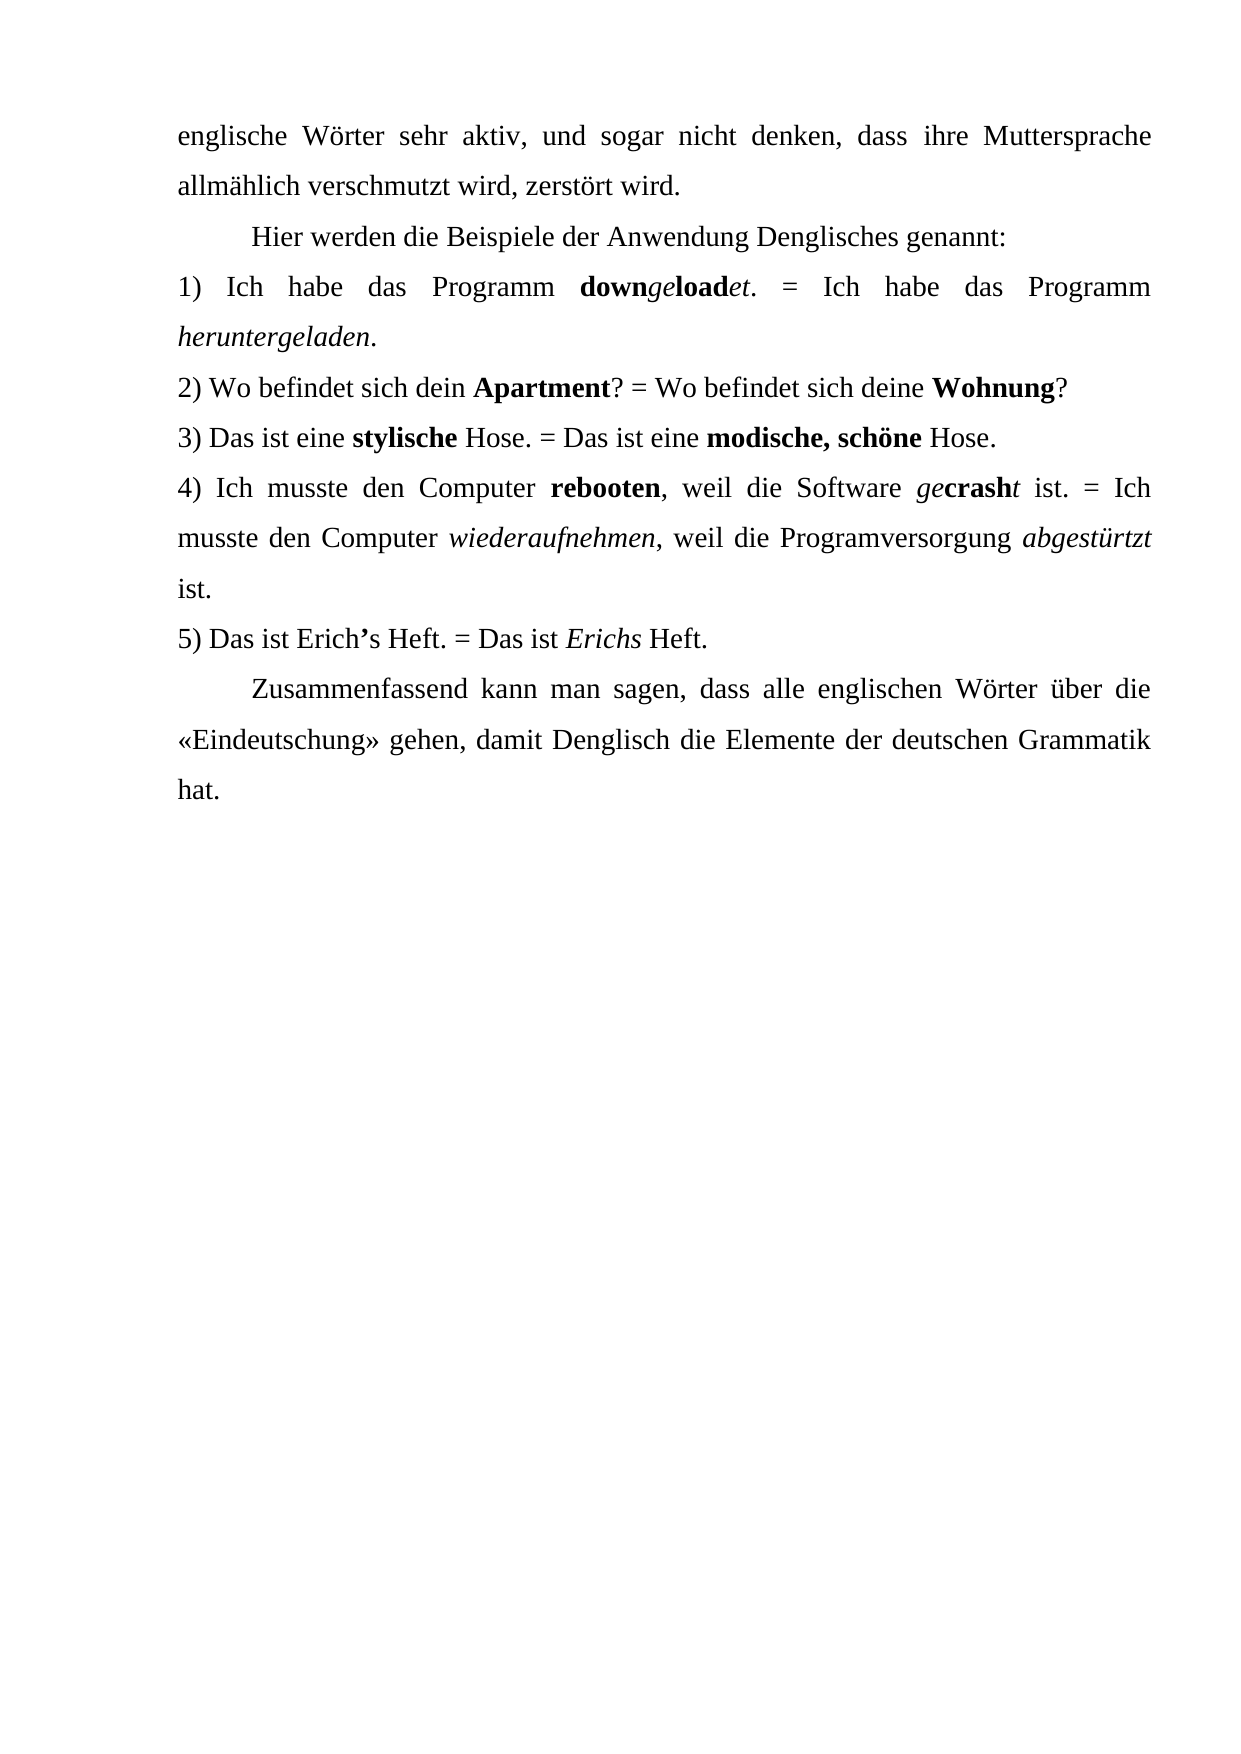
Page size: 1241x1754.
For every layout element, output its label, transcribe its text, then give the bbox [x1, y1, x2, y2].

text 1) Ich habe das Programm downgeloadet. = Ich habe das Programm heruntergeladen. [177, 269, 1152, 353]
text 4) Ich musste den Computer rebooten, weil die Software gecrasht ist. = Ich musste den Computer wiederaufnehmen, weil die Programversorgung abgestürtzt ist. [177, 470, 1152, 604]
text Zusammenfassend kann man sagen, dass alle englischen Wörter über die «Eindeutschung» gehen, damit Denglisch die Elemente der deutschen Grammatik hat. [177, 672, 1152, 806]
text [177, 118, 1152, 202]
text Hier werden die Beispiele der Anwendung Denglisches genannt: [177, 219, 1152, 252]
text 5) Das ist Erich’s Heft. = Das ist Erichs Heft. [177, 621, 1152, 655]
text 3) Das ist eine stylische Hose. = Das ist eine modische, schöne Hose. [177, 420, 1152, 453]
text 2) Wo befindet sich dein Apartment? = Wo befindet sich deine Wohnung? [177, 370, 1152, 403]
